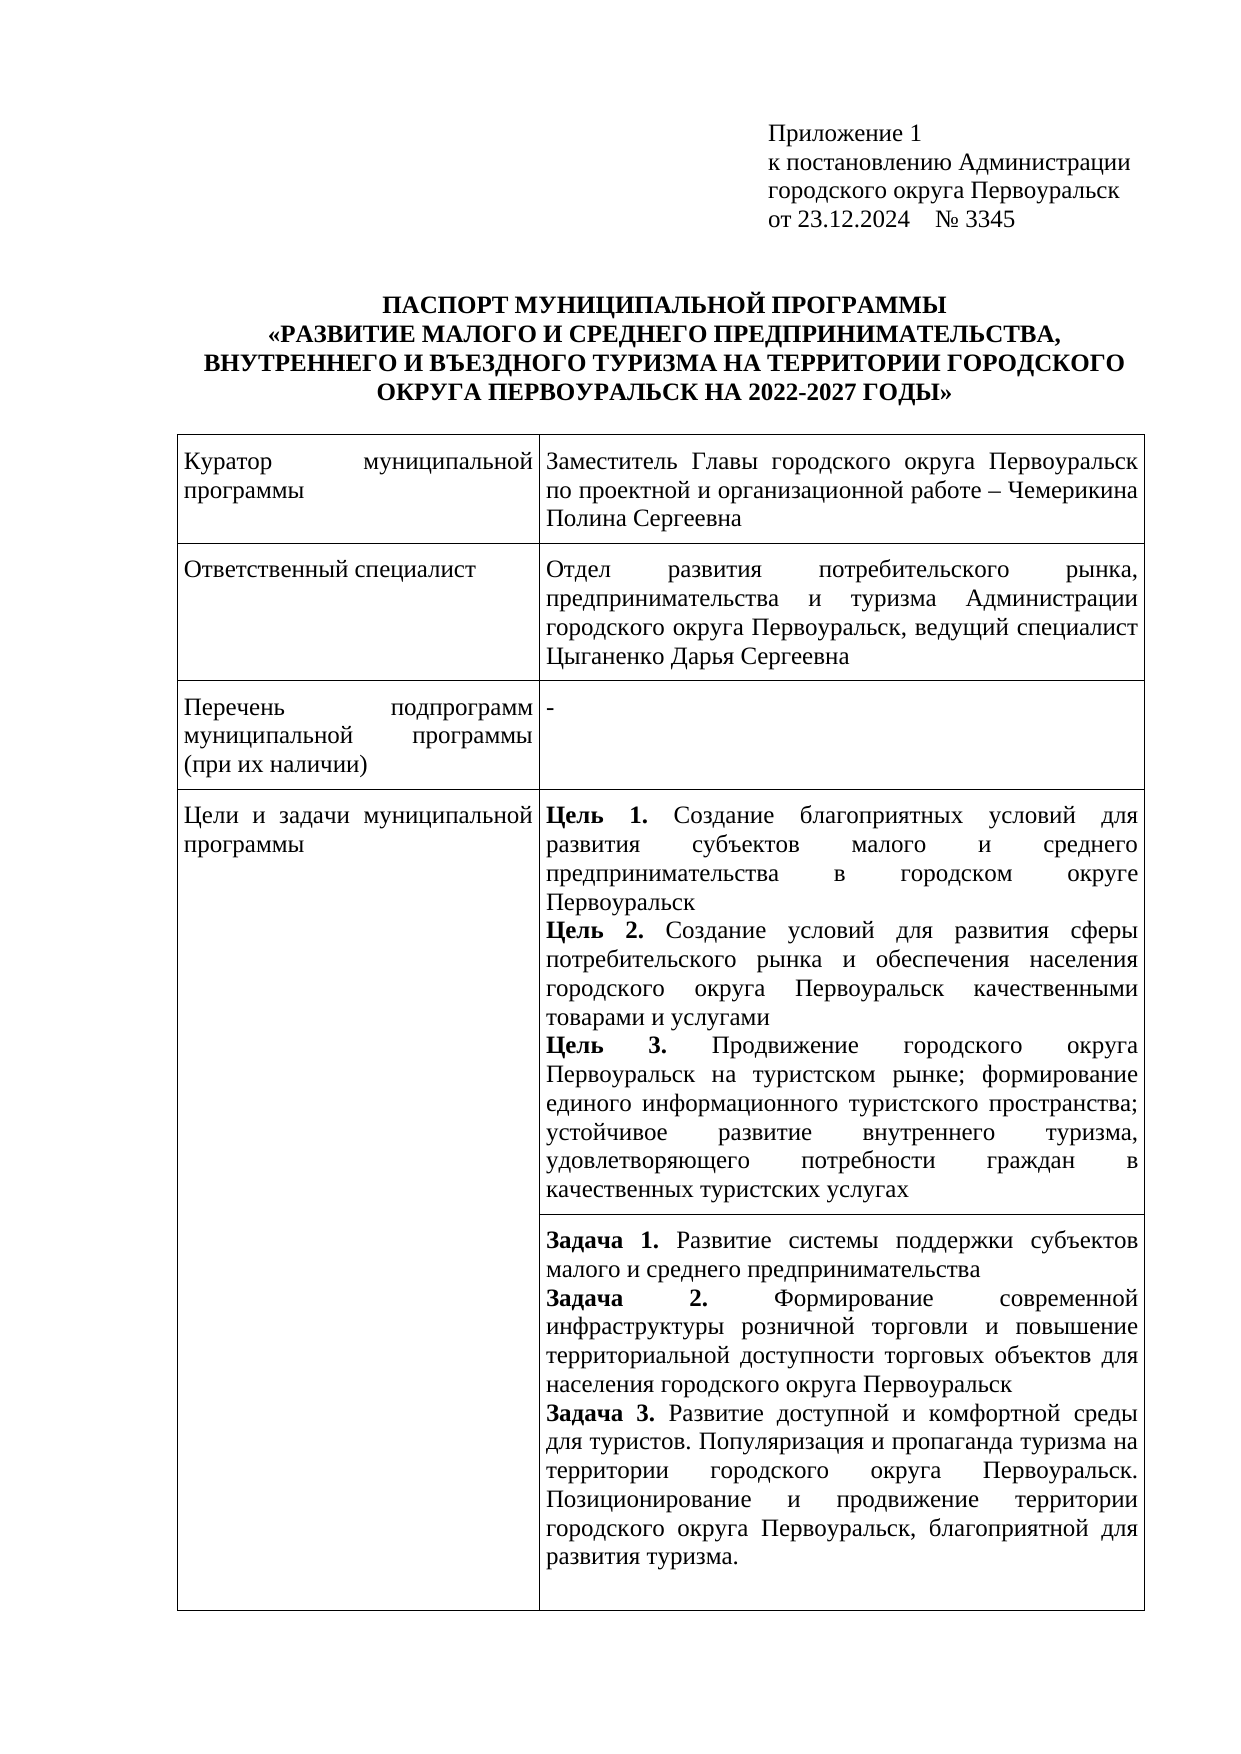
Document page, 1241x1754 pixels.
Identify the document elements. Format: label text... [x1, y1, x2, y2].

table_cell Цель 1. Создание благоприятных условий для развития субъектов малого и среднего предпринимательства в городском округе Первоуральск Цель 2. Создание условий для развития сферы потребительского рынка и обеспечения населения городского округа Первоуральск качественными товарами и услугами Цель 3. Продвижение городского округа Первоуральск на туристском рынке; формирование единого информационного туристского пространства; устойчивое развитие внутреннего туризма, удовлетворяющего потребности граждан в качественных туристских услугах [540, 790, 1144, 1213]
title к постановлению Администрации [679, 147, 1152, 176]
table_header Заместитель Главы городского округа Первоуральск по проектной и организационной работе – Чемерикина Полина Сергеевна [540, 435, 1144, 543]
title Приложение 1 [679, 118, 1152, 147]
table_cell - [540, 681, 1144, 789]
table_cell Перечень подпрограмм муниципальной программы (при их наличии) [178, 681, 539, 789]
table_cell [540, 1215, 1144, 1609]
table_header Куратор муниципальной программы [178, 435, 539, 543]
title ПАСПОРТ МУНИЦИПАЛЬНОЙ ПРОГРАММЫ [177, 291, 1152, 319]
title городского округа Первоуральск [679, 176, 1152, 204]
table_cell Цели и задачи муниципальной программы [178, 790, 539, 1609]
title «РАЗВИТИЕ МАЛОГО И СРЕДНЕГО ПРЕДПРИНИМАТЕЛЬСТВА, ВНУТРЕННЕГО И ВЪЕЗДНОГО ТУРИЗМА НА ТЕРРИТОРИИ ГОРОДСКОГО ОКРУГА ПЕРВОУРАЛЬСК НА 2022-2027 ГОДЫ» [177, 319, 1152, 406]
table_cell Ответственный специалист [178, 544, 539, 680]
table_cell Отдел развития потребительского рынка, предпринимательства и туризма Администрации городского округа Первоуральск, ведущий специалист Цыганенко Дарья Сергеевна [540, 544, 1144, 680]
title от 23.12.2024 № 3345 [679, 204, 1152, 233]
